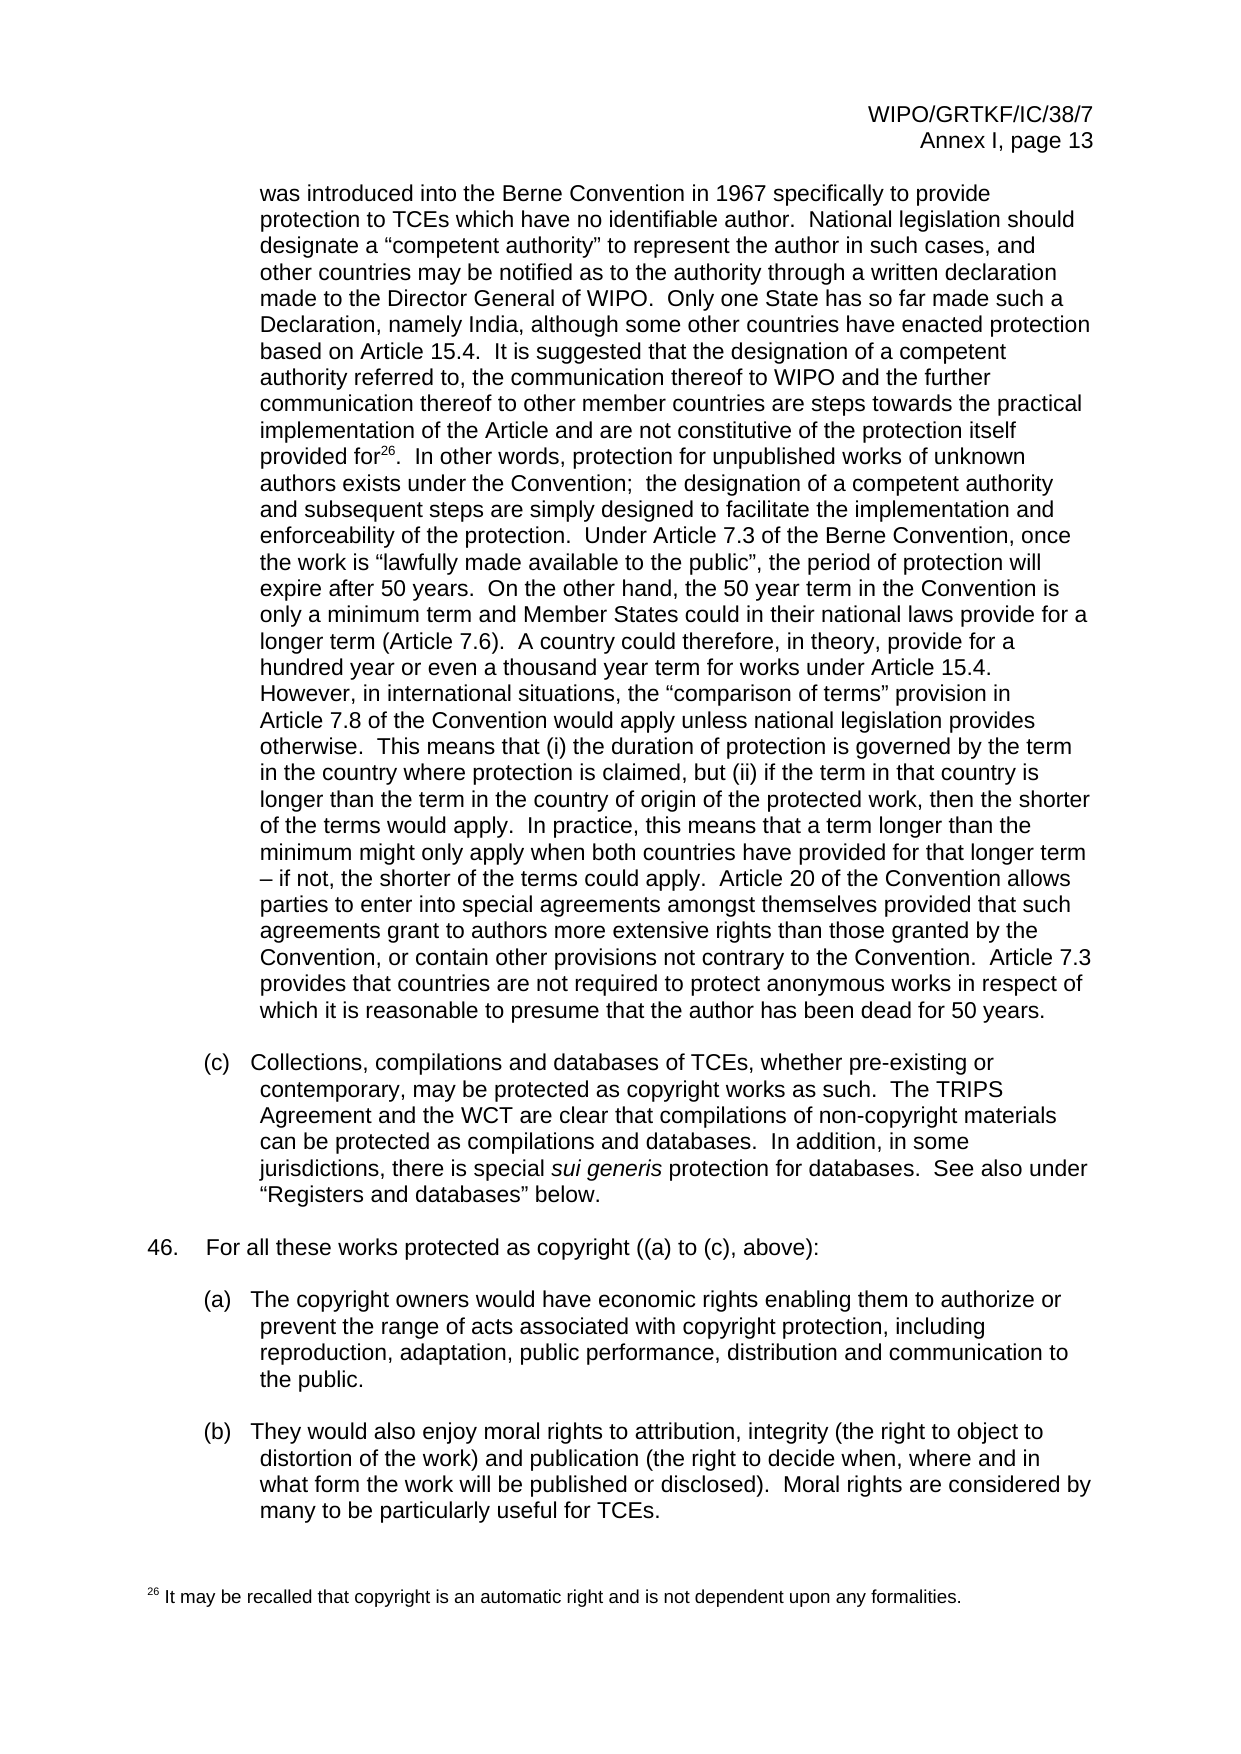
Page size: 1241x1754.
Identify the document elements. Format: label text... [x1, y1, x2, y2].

list They would also enjoy moral rights to attribution, integrity (the right to object to distortion of the work) and publication (the right to decide when, where and in what form the work will be published or disclosed). Moral rights are considered by many to be particularly useful for TCEs. [203, 1418, 1093, 1524]
list For all these works protected as copyright ((a) to (c), above): [147, 1234, 1093, 1260]
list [203, 179, 1093, 1023]
list Collections, compilations and databases of TCEs, whether pre-existing or contemporary, may be protected as copyright works as such. The TRIPS Agreement and the WCT are clear that compilations of non-copyright materials can be protected as compilations and databases. In addition, in some jurisdictions, there is special sui generis protection for databases. See also under “Registers and databases” below. [203, 1049, 1093, 1207]
list The copyright owners would have economic rights enabling them to authorize or prevent the range of acts associated with copyright protection, including reproduction, adaptation, public performance, distribution and communication to the public. [203, 1286, 1093, 1392]
